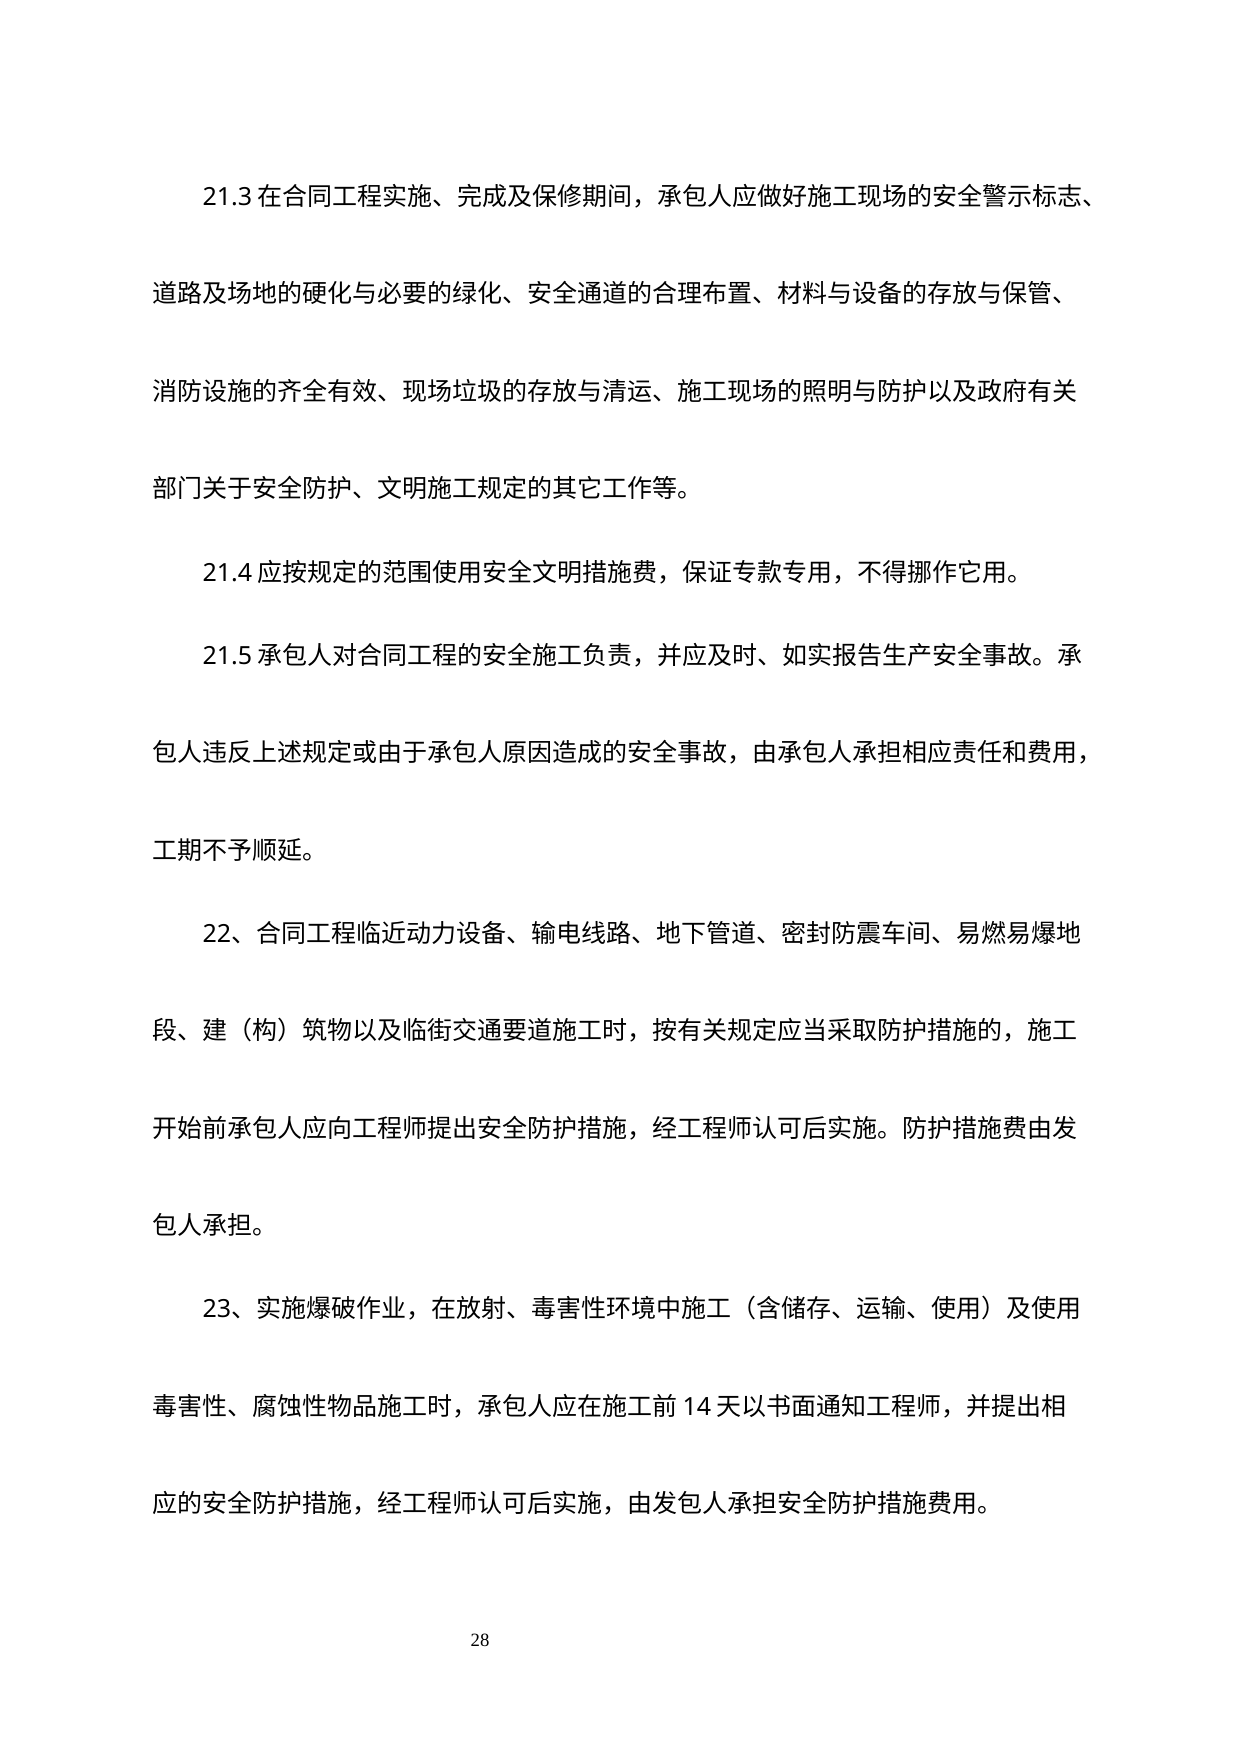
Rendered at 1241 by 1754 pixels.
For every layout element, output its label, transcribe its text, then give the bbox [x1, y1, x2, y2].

text 21.4应按规定的范围使用安全文明措施费，保证专款专用，不得挪作它用。 [152, 538, 1088, 603]
text 21.5承包人对合同工程的安全施工负责，并应及时、如实报告生产安全事故。承包人违反上述规定或由于承包人原因造成的安全事故，由承包人承担相应责任和费用，工期不予顺延。 [152, 621, 1088, 881]
text 21.3在合同工程实施、完成及保修期间，承包人应做好施工现场的安全警示标志、道路及场地的硬化与必要的绿化、安全通道的合理布置、材料与设备的存放与保管、消防设施的齐全有效、现场垃圾的存放与清运、施工现场的照明与防护以及政府有关部门关于安全防护、文明施工规定的其它工作等。 [152, 162, 1088, 519]
text 23、实施爆破作业，在放射、毒害性环境中施工（含储存、运输、使用）及使用毒害性、腐蚀性物品施工时，承包人应在施工前14天以书面通知工程师，并提出相应的安全防护措施，经工程师认可后实施，由发包人承担安全防护措施费用。 [152, 1274, 1088, 1534]
text 22、合同工程临近动力设备、输电线路、地下管道、密封防震车间、易燃易爆地段、建（构）筑物以及临街交通要道施工时，按有关规定应当采取防护措施的，施工开始前承包人应向工程师提出安全防护措施，经工程师认可后实施。防护措施费由发包人承担。 [152, 899, 1088, 1256]
